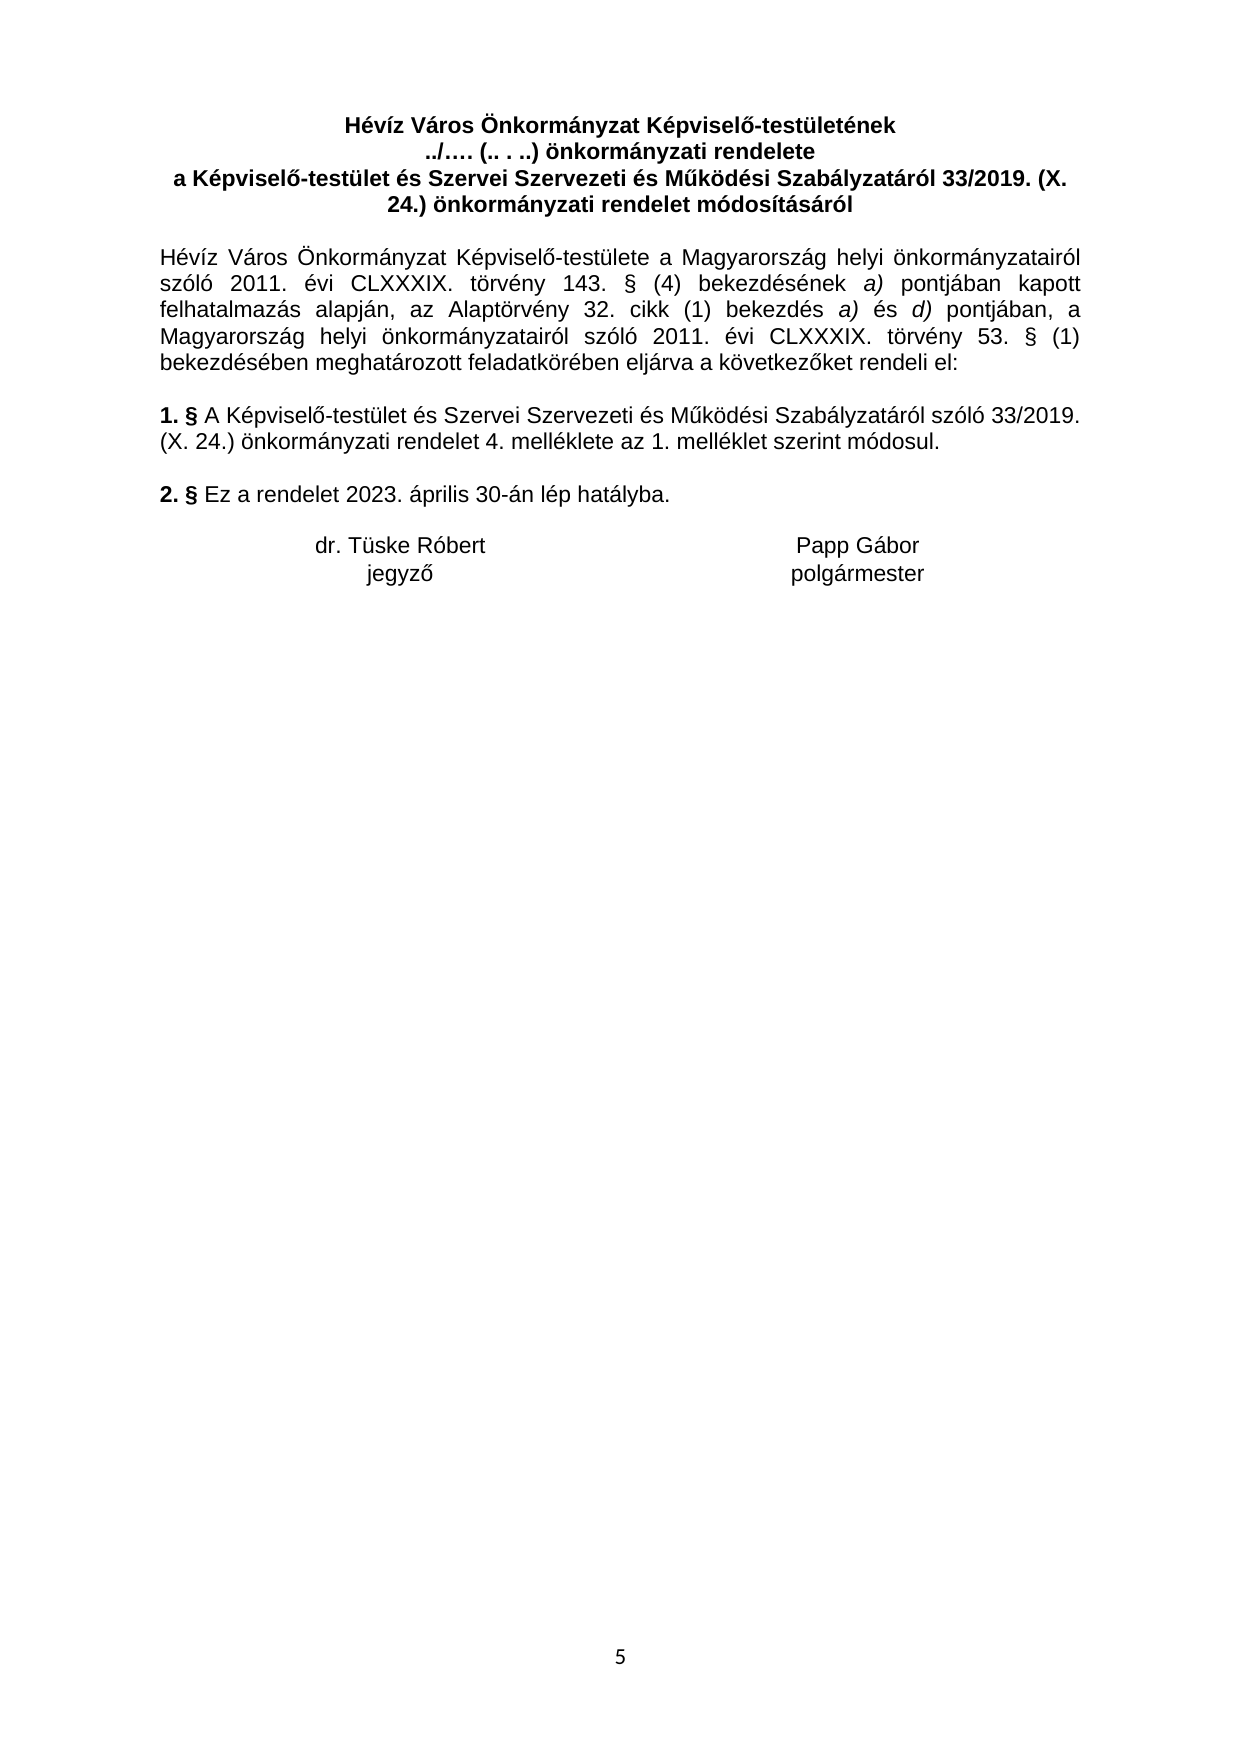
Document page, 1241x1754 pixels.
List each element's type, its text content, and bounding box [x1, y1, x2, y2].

text Hévíz Város Önkormányzat Képviselő-testületének [159, 112, 1081, 138]
text 1. § A Képviselő-testület és Szervei Szervezeti és Működési Szabályzatáról szóló 33/2019. (X. 24.) önkormányzati rendelet 4. melléklete az 1. melléklet szerint módosul. [159, 402, 1081, 454]
table_header Papp Gábor [613, 532, 1081, 560]
table_cell polgármester [613, 560, 1081, 587]
text a Képviselő-testület és Szervei Szervezeti és Működési Szabályzatáról 33/2019. (X. 24.) önkormányzati rendelet módosításáról [159, 164, 1081, 217]
text ../…. (.. . ..) önkormányzati rendelete [159, 138, 1081, 164]
text 2. § Ez a rendelet 2023. április 30-án lép hatályba. [159, 481, 1081, 507]
text Hévíz Város Önkormányzat Képviselő-testülete a Magyarország helyi önkormányzatairól szóló 2011. évi CLXXXIX. törvény 143. § (4) bekezdésének a) pontjában kapott felhatalmazás alapján, az Alaptörvény 32. cikk (1) bekezdés a) és d) pontjában, a Magyarország helyi önkormányzatairól szóló 2011. évi CLXXXIX. törvény 53. § (1) bekezdésében meghatározott feladatkörében eljárva a következőket rendeli el: [159, 243, 1081, 375]
table_header dr. Tüske Róbert [160, 532, 613, 560]
table_cell jegyző [160, 560, 613, 587]
